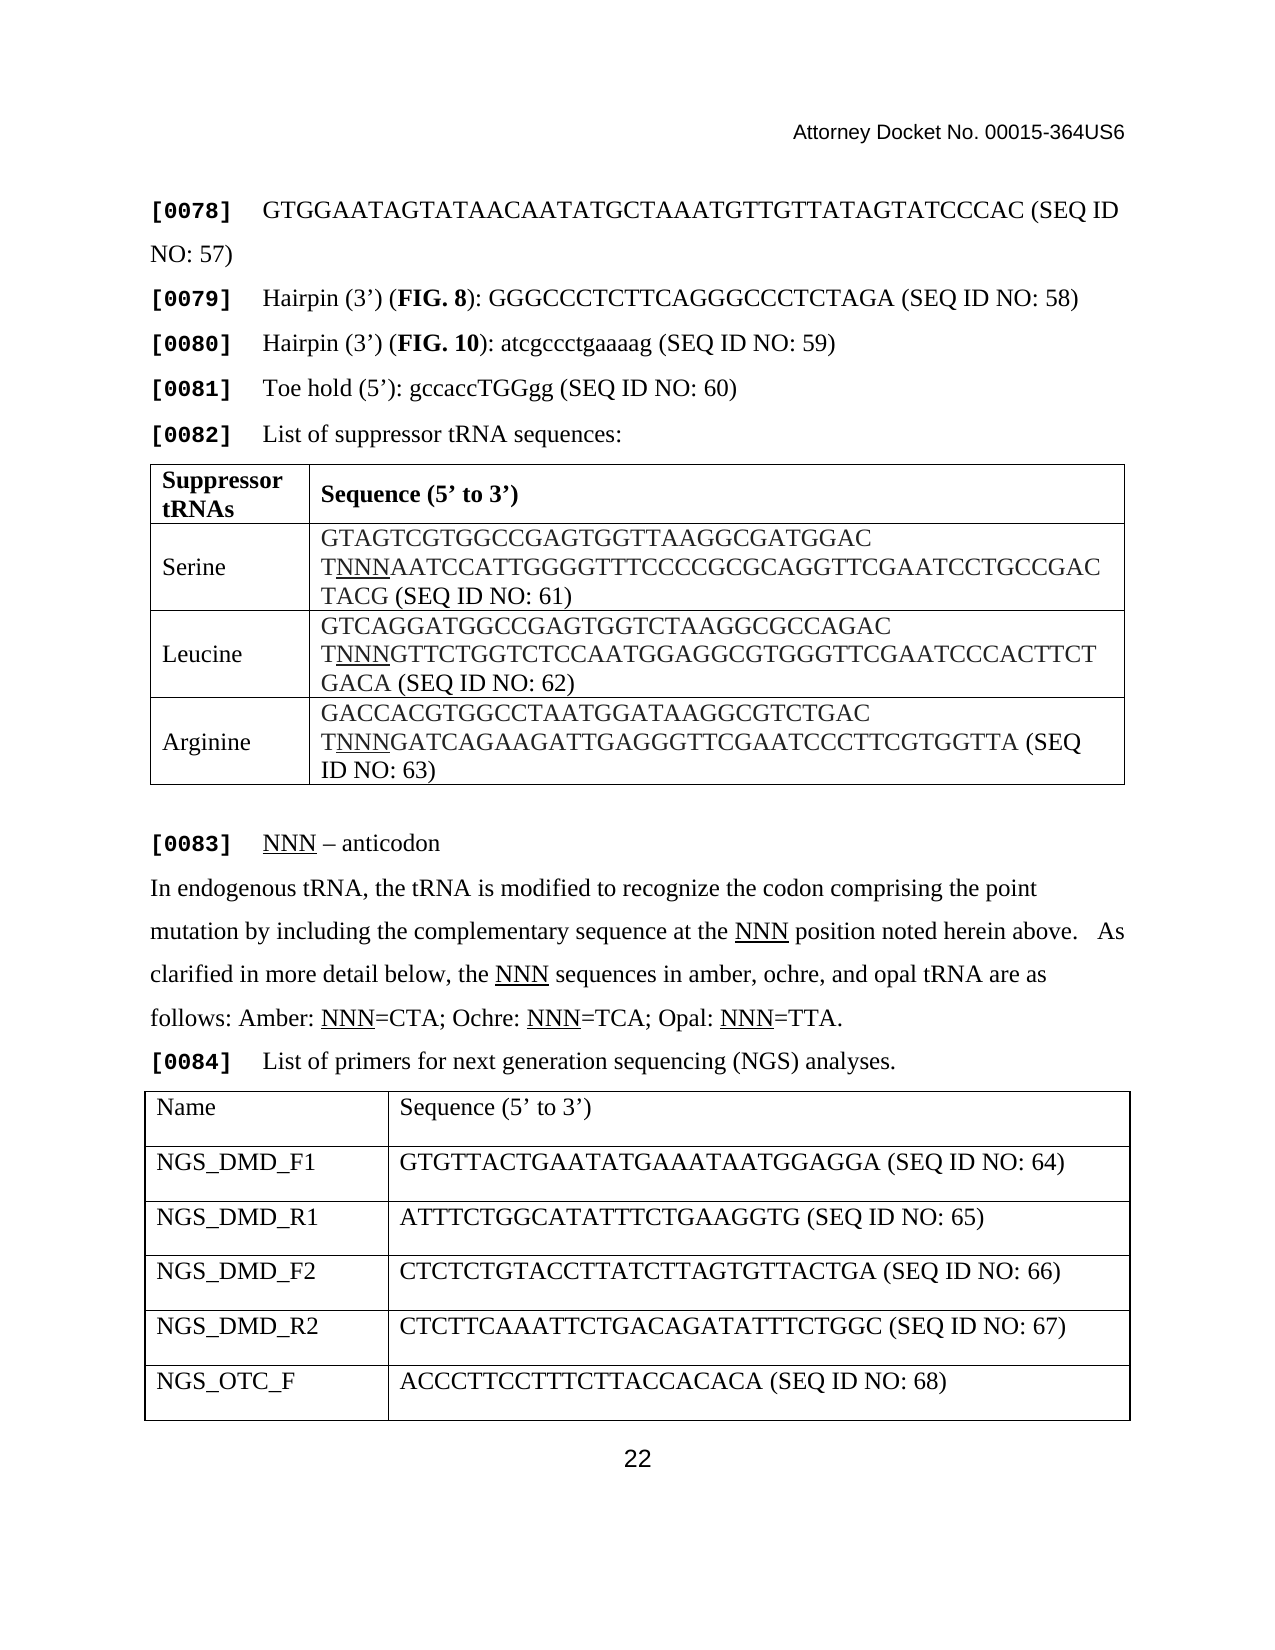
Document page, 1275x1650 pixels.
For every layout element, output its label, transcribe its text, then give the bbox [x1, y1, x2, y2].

table_cell Serine [151, 524, 309, 610]
table_cell Leucine [151, 611, 309, 697]
table_cell ATTTCTGGCATATTTCTGAAGGTG (SEQ ID NO: 65) [389, 1202, 1129, 1255]
table_cell NGS_OTC_F [146, 1366, 388, 1420]
text NNN – anticodon [150, 828, 1125, 858]
text Hairpin (3’) (FIG. 8): GGGCCCTCTTCAGGGCCCTCTAGA (SEQ ID NO: 58) [150, 283, 1125, 313]
text GTGGAATAGTATAACAATATGCTAAATGTTGTTATAGTATCCCAC (SEQ ID NO: 57) [150, 195, 1125, 268]
text Toe hold (5’): gccaccTGGgg (SEQ ID NO: 60) [150, 373, 1125, 403]
text Hairpin (3’) (FIG. 10): atcgccctgaaaag (SEQ ID NO: 59) [150, 328, 1125, 358]
table_cell CTCTTCAAATTCTGACAGATATTTCTGGC (SEQ ID NO: 67) [389, 1311, 1129, 1365]
table_cell CTCTCTGTACCTTATCTTAGTGTTACTGA (SEQ ID NO: 66) [389, 1256, 1129, 1310]
list In endogenous tRNA, the tRNA is modified to recognize the codon comprising the point mutation by including the complementary sequence at the NNN position noted herein above. As clarified in more detail below, the NNN sequences in amber, ochre, and opal tRNA are as follows: Amber: NNN=CTA; Ochre: NNN=TCA; Opal: NNN=TTA. [150, 873, 1125, 941]
table_header Suppressor tRNAs [151, 465, 309, 522]
table_cell NGS_DMD_F2 [146, 1256, 388, 1310]
table_header Name [146, 1092, 388, 1146]
text List of primers for next generation sequencing (NGS) analyses. [150, 1046, 1125, 1076]
table_header Sequence (5’ to 3’) [389, 1092, 1129, 1146]
table_cell GTCAGGATGGCCGAGTGGTCTAAGGCGCCAGACTNNNGTTCTGGTCTCCAATGGAGGCGTGGGTTCGAATCCCACTTCTGACA (SEQ ID NO: 62) [310, 611, 1124, 697]
table_cell Arginine [151, 698, 309, 784]
list In endogenous tRNA, the tRNA is modified to recognize the codon comprising the point mutation by including the complementary sequence at the NNN position noted herein above. As clarified in more detail below, the NNN sequences in amber, ochre, and opal tRNA are as follows: Amber: NNN=CTA; Ochre: NNN=TCA; Opal: NNN=TTA. [150, 942, 1125, 1031]
table_cell GTGTTACTGAATATGAAATAATGGAGGA (SEQ ID NO: 64) [389, 1147, 1129, 1201]
table_header Sequence (5’ to 3’) [310, 465, 1124, 522]
text List of suppressor tRNA sequences: [150, 419, 1125, 449]
table_cell NGS_DMD_R1 [146, 1202, 388, 1255]
table_cell NGS_DMD_F1 [146, 1147, 388, 1201]
table_cell NGS_DMD_R2 [146, 1311, 388, 1365]
table_cell ACCCTTCCTTTCTTACCACACA (SEQ ID NO: 68) [389, 1366, 1129, 1420]
table_cell GTAGTCGTGGCCGAGTGGTTAAGGCGATGGACTNNNAATCCATTGGGGTTTCCCCGCGCAGGTTCGAATCCTGCCGACTACG (SEQ ID NO: 61) [310, 524, 1124, 610]
table_cell GACCACGTGGCCTAATGGATAAGGCGTCTGACTNNNGATCAGAAGATTGAGGGTTCGAATCCCTTCGTGGTTA (SEQ ID NO: 63) [310, 698, 1124, 784]
